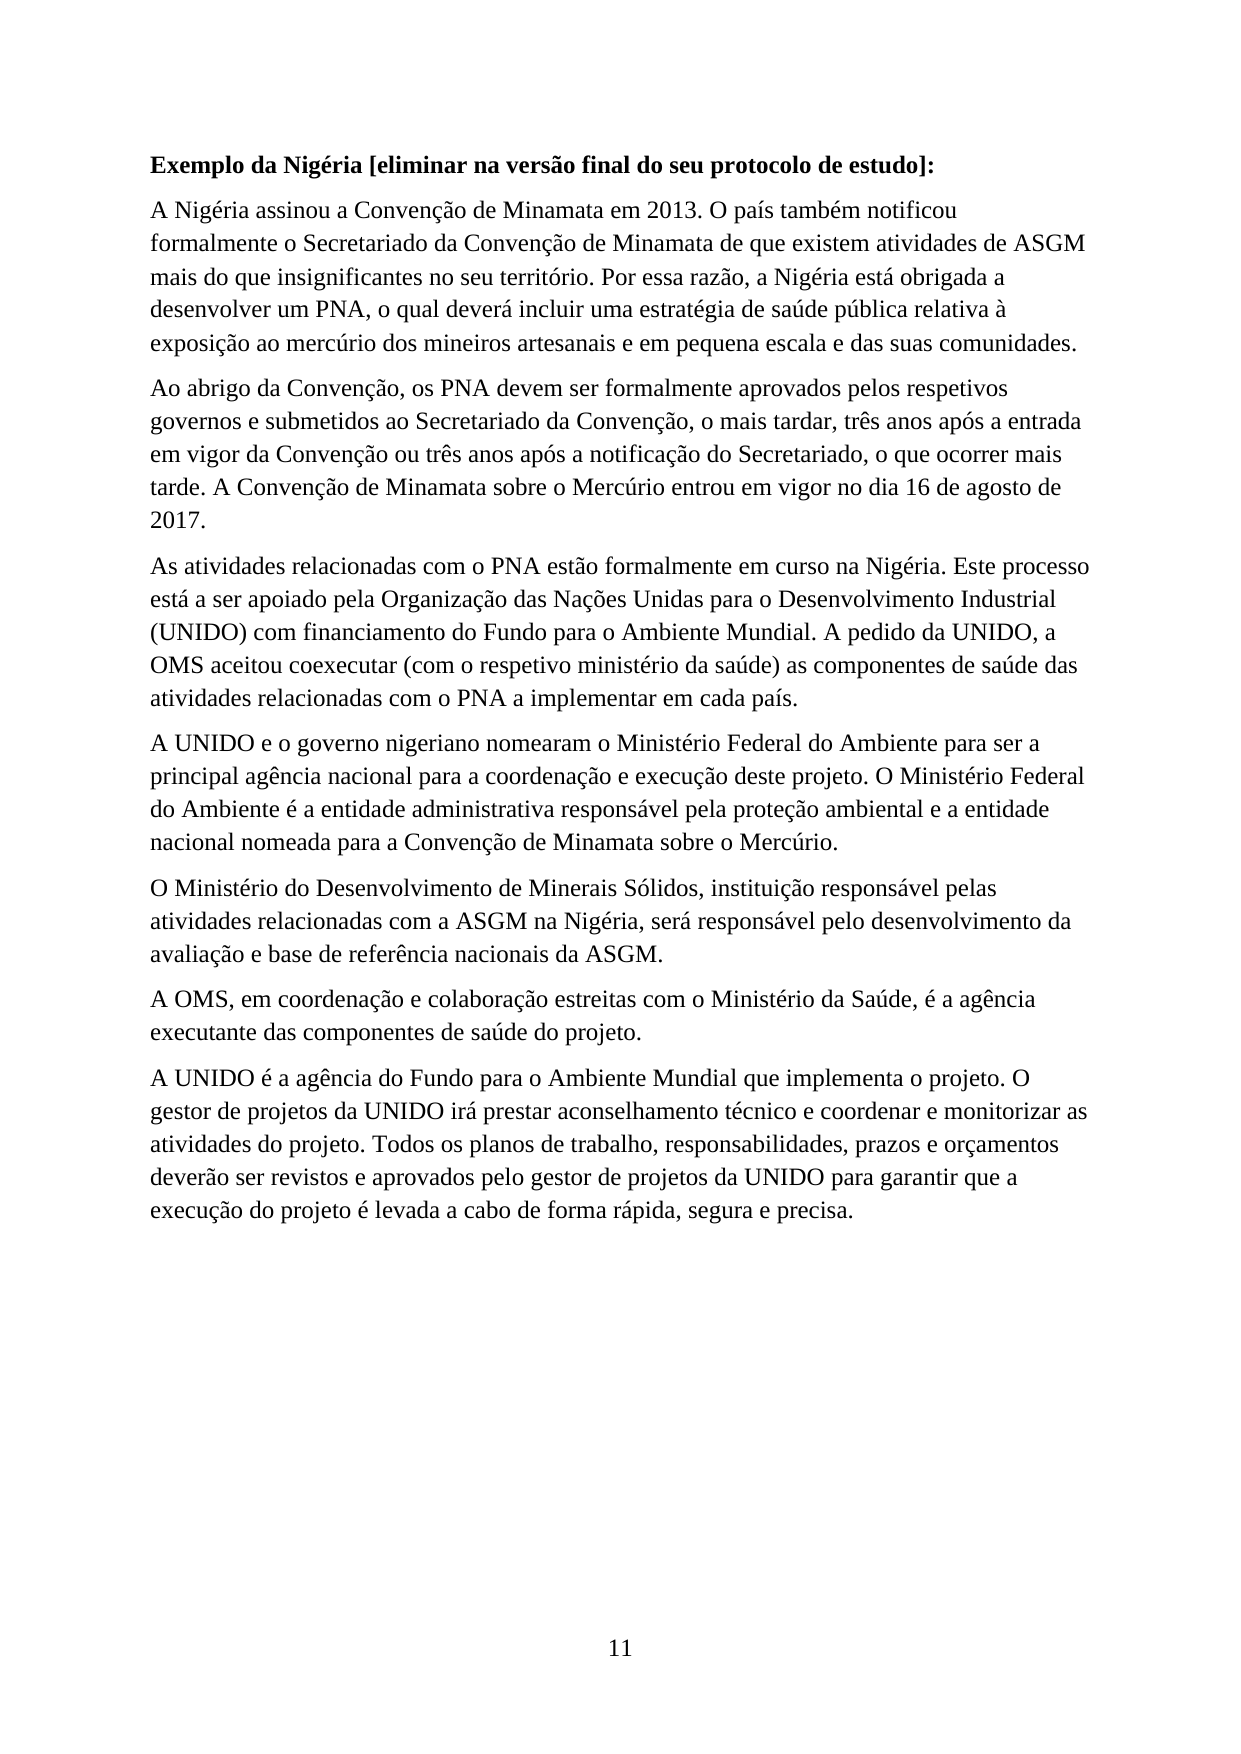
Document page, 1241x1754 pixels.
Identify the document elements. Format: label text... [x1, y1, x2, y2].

text A OMS, em coordenação e colaboração estreitas com o Ministério da Saúde, é a agência executante das componentes de saúde do projeto. [150, 984, 1090, 1046]
text Ao abrigo da Convenção, os PNA devem ser formalmente aprovados pelos respetivos governos e submetidos ao Secretariado da Convenção, o mais tardar, três anos após a entrada em vigor da Convenção ou três anos após a notificação do Secretariado, o que ocorrer mais tarde. A Convenção de Minamata sobre o Mercúrio entrou em vigor no dia 16 de agosto de 2017. [150, 373, 1090, 534]
text A UNIDO e o governo nigeriano nomearam o Ministério Federal do Ambiente para ser a principal agência nacional para a coordenação e execução deste projeto. O Ministério Federal do Ambiente é a entidade administrativa responsável pela proteção ambiental e a entidade nacional nomeada para a Convenção de Minamata sobre o Mercúrio. [150, 728, 1090, 856]
text Exemplo da Nigéria [eliminar na versão final do seu protocolo de estudo]: [150, 150, 1090, 179]
text O Ministério do Desenvolvimento de Minerais Sólidos, instituição responsável pelas atividades relacionadas com a ASGM na Nigéria, será responsável pelo desenvolvimento da avaliação e base de referência nacionais da ASGM. [150, 873, 1090, 968]
text A Nigéria assinou a Convenção de Minamata em 2013. O país também notificou formalmente o Secretariado da Convenção de Minamata de que existem atividades de ASGM mais do que insignificantes no seu território. Por essa razão, a Nigéria está obrigada a desenvolver um PNA, o qual deverá incluir uma estratégia de saúde pública relativa à exposição ao mercúrio dos mineiros artesanais e em pequena escala e das suas comunidades. [150, 196, 1090, 356]
text A UNIDO é a agência do Fundo para o Ambiente Mundial que implementa o projeto. O gestor de projetos da UNIDO irá prestar aconselhamento técnico e coordenar e monitorizar as atividades do projeto. Todos os planos de trabalho, responsabilidades, prazos e orçamentos deverão ser revistos e aprovados pelo gestor de projetos da UNIDO para garantir que a execução do projeto é levada a cabo de forma rápida, segura e precisa. [150, 1063, 1090, 1224]
text As atividades relacionadas com o PNA estão formalmente em curso na Nigéria. Este processo está a ser apoiado pela Organização das Nações Unidas para o Desenvolvimento Industrial (UNIDO) com financiamento do Fundo para o Ambiente Mundial. A pedido da UNIDO, a OMS aceitou coexecutar (com o respetivo ministério da saúde) as componentes de saúde das atividades relacionadas com o PNA a implementar em cada país. [150, 551, 1090, 712]
